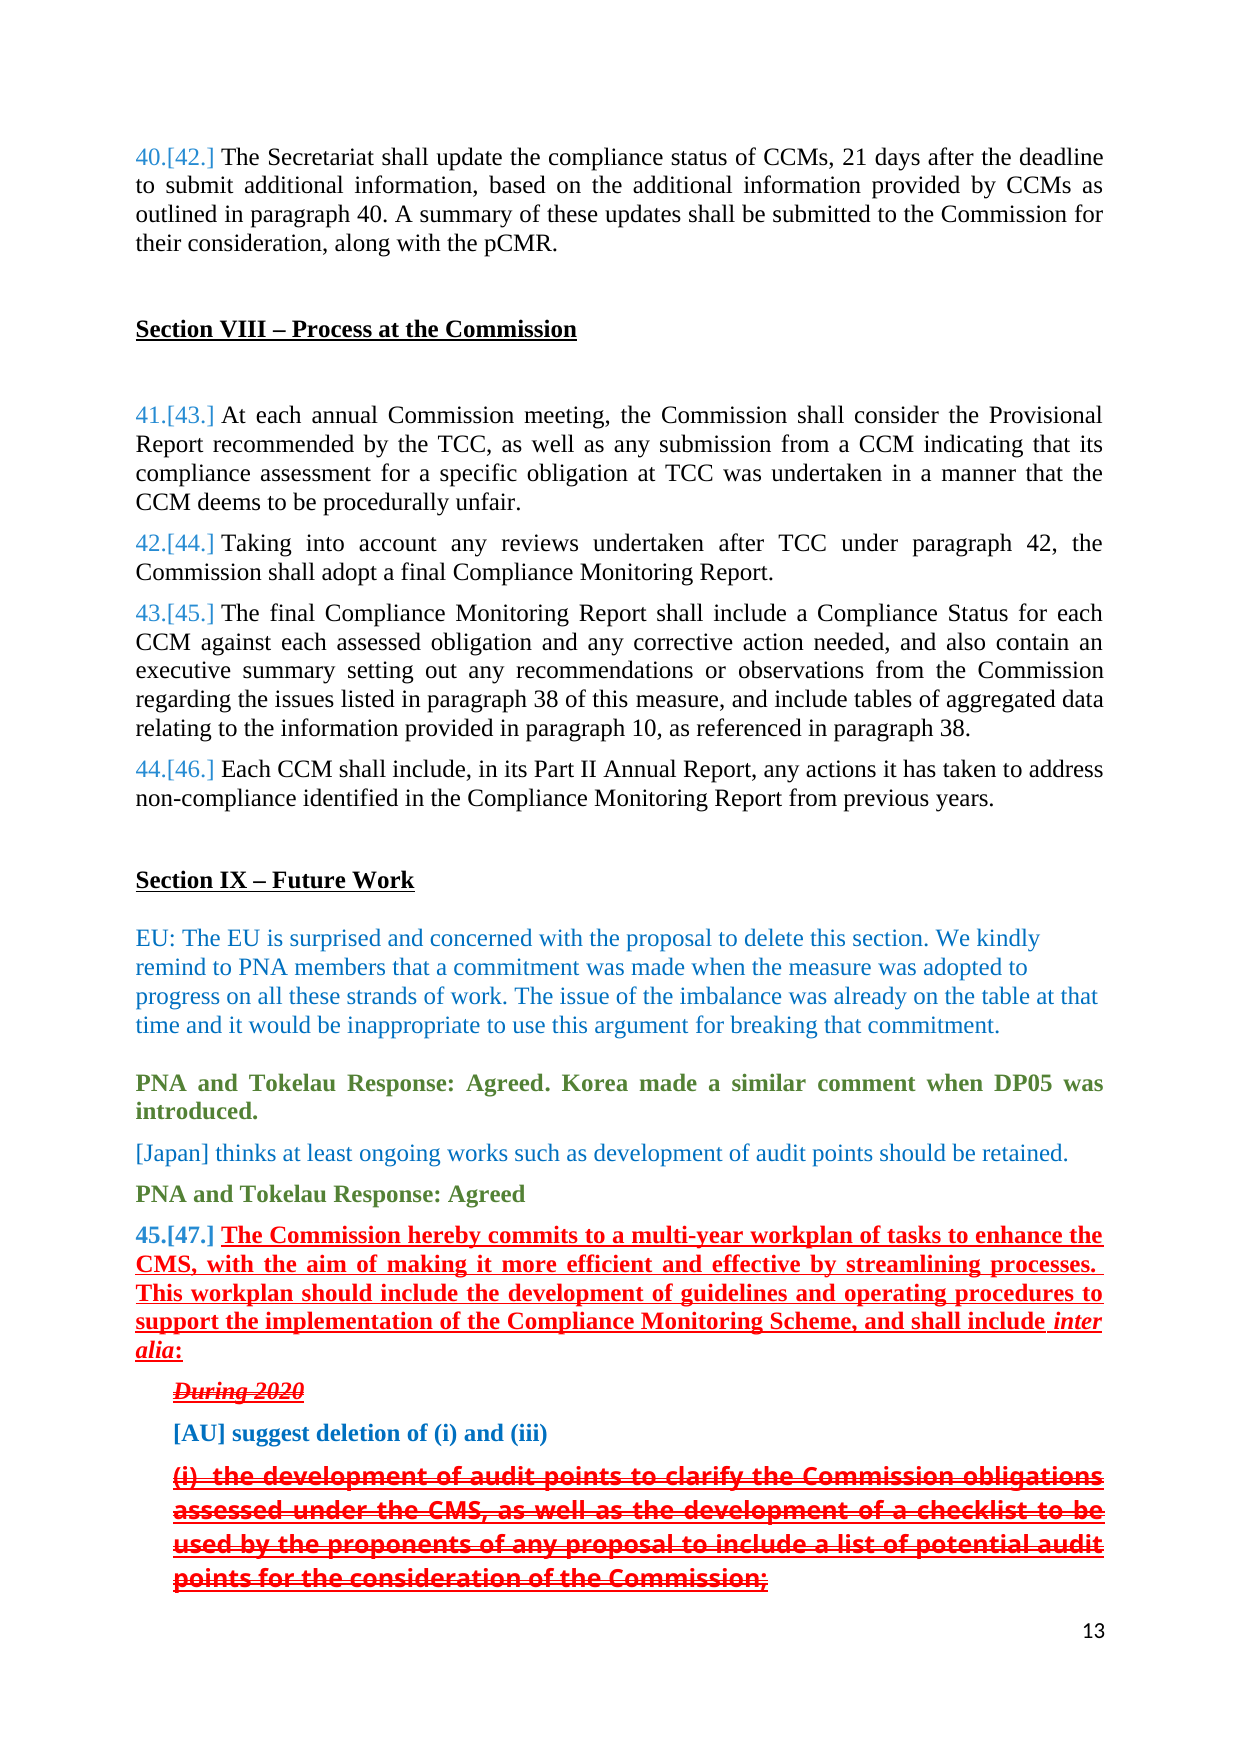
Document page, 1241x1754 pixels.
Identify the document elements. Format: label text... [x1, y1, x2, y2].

list At each annual Commission meeting, the Commission shall consider the Provisional Report recommended by the TCC, as well as any submission from a CCM indicating that its compliance assessment for a specific obligation at TCC was undertaken in a manner that the CCM deems to be procedurally unfair. [135, 401, 1104, 516]
list The Commission hereby commits to a multi-year workplan of tasks to enhance the CMS, with the aim of making it more efficient and effective by streamlining processes. This workplan should include the development of guidelines and operating procedures to support the implementation of the Compliance Monitoring Scheme, and shall include inter alia: [135, 1275, 1104, 1303]
text During 2020 [173, 1376, 1104, 1405]
text (i) the development of audit points to clarify the Commission obligations assessed under the CMS, as well as the development of a checklist to be used by the proponents of any proposal to include a list of potential audit points for the consideration of the Commission; [173, 1558, 1104, 1595]
text (i) the development of audit points to clarify the Commission obligations assessed under the CMS, as well as the development of a checklist to be used by the proponents of any proposal to include a list of potential audit points for the consideration of the Commission; [173, 1490, 1104, 1511]
list The Commission hereby commits to a multi-year workplan of tasks to enhance the CMS, with the aim of making it more efficient and effective by streamlining processes. This workplan should include the development of guidelines and operating procedures to support the implementation of the Compliance Monitoring Scheme, and shall include inter alia: [135, 1220, 1104, 1274]
text Section IX – Future Work [135, 866, 1104, 894]
list The final Compliance Monitoring Report shall include a Compliance Status for each CCM against each assessed obligation and any corrective action needed, and also contain an executive summary setting out any recommendations or observations from the Commission regarding the issues listed in paragraph 38 of this measure, and include tables of aggregated data relating to the information provided in paragraph 10, as referenced in paragraph 38. [135, 598, 1104, 742]
text (i) the development of audit points to clarify the Commission obligations assessed under the CMS, as well as the development of a checklist to be used by the proponents of any proposal to include a list of potential audit points for the consideration of the Commission; [173, 1459, 1104, 1478]
text [AU] suggest deletion of (i) and (iii) [173, 1418, 1104, 1446]
text (i) the development of audit points to clarify the Commission obligations assessed under the CMS, as well as the development of a checklist to be used by the proponents of any proposal to include a list of potential audit points for the consideration of the Commission; [173, 1524, 1104, 1546]
list Taking into account any reviews undertaken after TCC under paragraph 42, the Commission shall adopt a final Compliance Monitoring Report. [135, 528, 1104, 586]
list Each CCM shall include, in its Part II Annual Report, any actions it has taken to address non-compliance identified in the Compliance Monitoring Report from previous years. [135, 754, 1104, 812]
text EU: The EU is surprised and concerned with the proposal to delete this section. We kindly remind to PNA members that a commitment was made when the measure was adopted to progress on all these strands of work. The issue of the imbalance was already on the table at that time and it would be inappropriate to use this argument for breaking that commitment. [135, 923, 1105, 1038]
list The Secretariat shall update the compliance status of CCMs, 21 days after the deadline to submit additional information, based on the additional information provided by CCMs as outlined in paragraph 40. A summary of these updates shall be submitted to the Commission for their consideration, along with the pCMR. [135, 142, 1104, 257]
text PNA and Tokelau Response: Agreed [135, 1179, 1104, 1208]
list The Commission hereby commits to a multi-year workplan of tasks to enhance the CMS, with the aim of making it more efficient and effective by streamlining processes. This workplan should include the development of guidelines and operating procedures to support the implementation of the Compliance Monitoring Scheme, and shall include inter alia: [135, 1304, 1104, 1364]
text Section VIII – Process at the Commission [135, 314, 1104, 343]
text PNA and Tokelau Response: Agreed. Korea made a similar comment when DP05 was introduced. [135, 1068, 1104, 1125]
text [Japan] thinks at least ongoing works such as development of audit points should be retained. [135, 1138, 1104, 1166]
